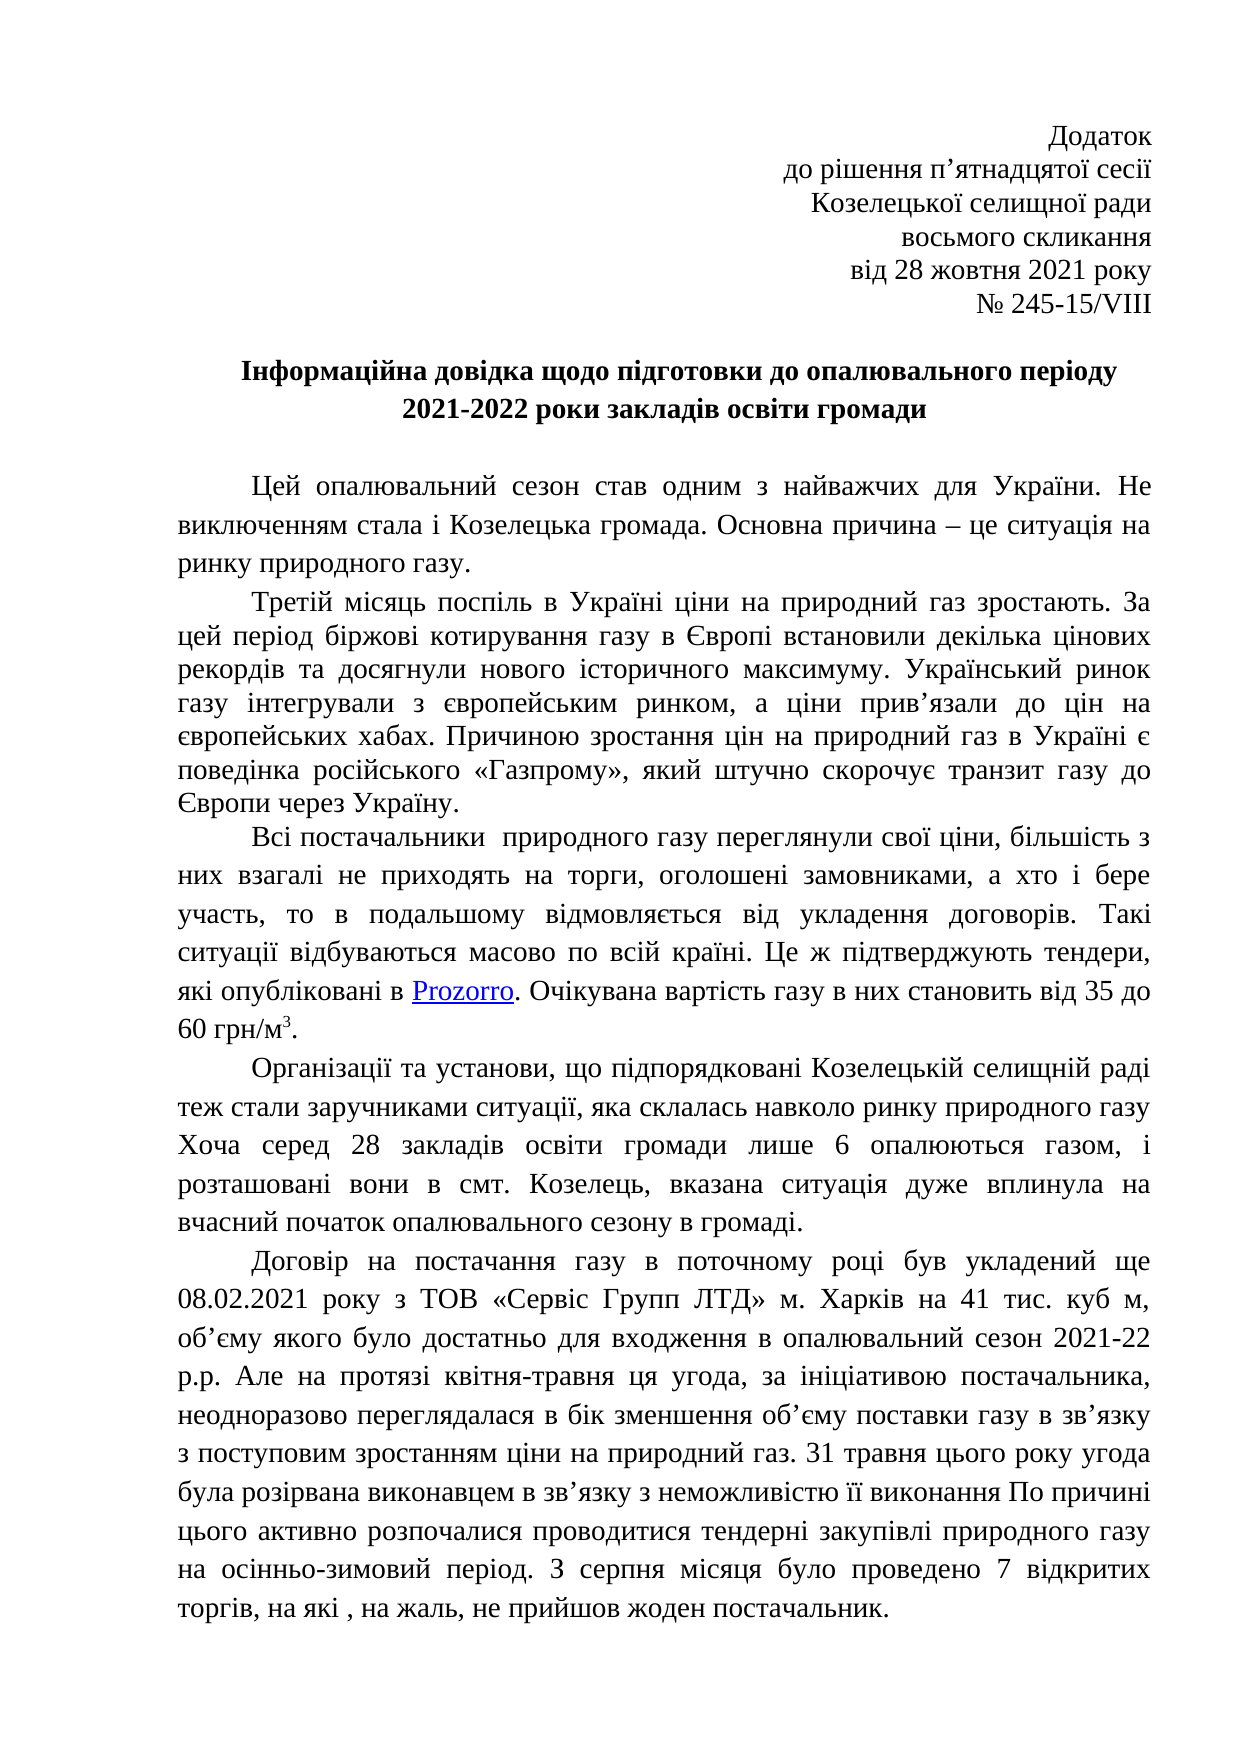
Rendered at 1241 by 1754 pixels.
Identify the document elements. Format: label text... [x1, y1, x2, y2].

text Третій місяць поспіль в Україні ціни на природний газ зростають. За цей період біржові котирування газу в Європі встановили декілька цінових рекордів та досягнули нового історичного максимуму. Український ринок газу інтегрували з європейським ринком, а ціни прив’язали до цін на європейських хабах. Причиною зростання цін на природний газ в Україні є поведінка російського «Газпрому», який штучно скорочує транзит газу до Європи через Україну. [177, 584, 1152, 819]
text до рішення п’ятнадцятої сесії [177, 152, 1152, 185]
text № 245-15/VIII [177, 286, 1152, 319]
text Козелецької селищної ради [177, 185, 1152, 219]
text Цей опалювальний сезон став одним з найважчих для України. Не виключенням стала і Козелецька громада. Основна причина – це ситуація на ринку природного газу. [177, 468, 1152, 579]
text Всі постачальники природного газу переглянули свої ціни, більшість з них взагалі не приходять на торги, оголошені замовниками, а хто і бере участь, то в подальшому відмовляється від укладення договорів. Такі ситуації відбуваються масово по всій країні. Це ж підтверджують тендери, які опубліковані в Prozorro. Очікувана вартість газу в них становить від 35 до 60 грн/м3. [177, 819, 1152, 1045]
text Договір на постачання газу в поточному році був укладений ще 08.02.2021 року з ТОВ «Сервіс Групп ЛТД» м. Харків на 41 тис. куб м, об’єму якого було достатньо для входження в опалювальний сезон 2021-22 р.р. Але на протязі квітня-травня ця угода, за ініціативою постачальника, неодноразово переглядалася в бік зменшення об’єму поставки газу в зв’язку з поступовим зростанням ціни на природний газ. 31 травня цього року угода була розірвана виконавцем в зв’язку з неможливістю її виконання По причині цього активно розпочалися проводитися тендерні закупівлі природного газу на осінньо-зимовий період. З серпня місяця було проведено 7 відкритих торгів, на які , на жаль, не прийшов жоден постачальник. [177, 1243, 1152, 1623]
text восьмого скликання [177, 219, 1152, 252]
text Додаток [177, 118, 1152, 152]
text Організації та установи, що підпорядковані Козелецькій селищній раді теж стали заручниками ситуації, яка склалась навколо ринку природного газу Хоча серед 28 закладів освіти громади лише 6 опалюються газом, і розташовані вони в смт. Козелець, вказана ситуація дуже вплинула на вчасний початок опалювального сезону в громаді. [177, 1050, 1152, 1238]
text від 28 жовтня 2021 року [177, 252, 1152, 286]
text Інформаційна довідка щодо підготовки до опалювального періоду 2021-2022 роки закладів освіти громади [177, 353, 1152, 425]
